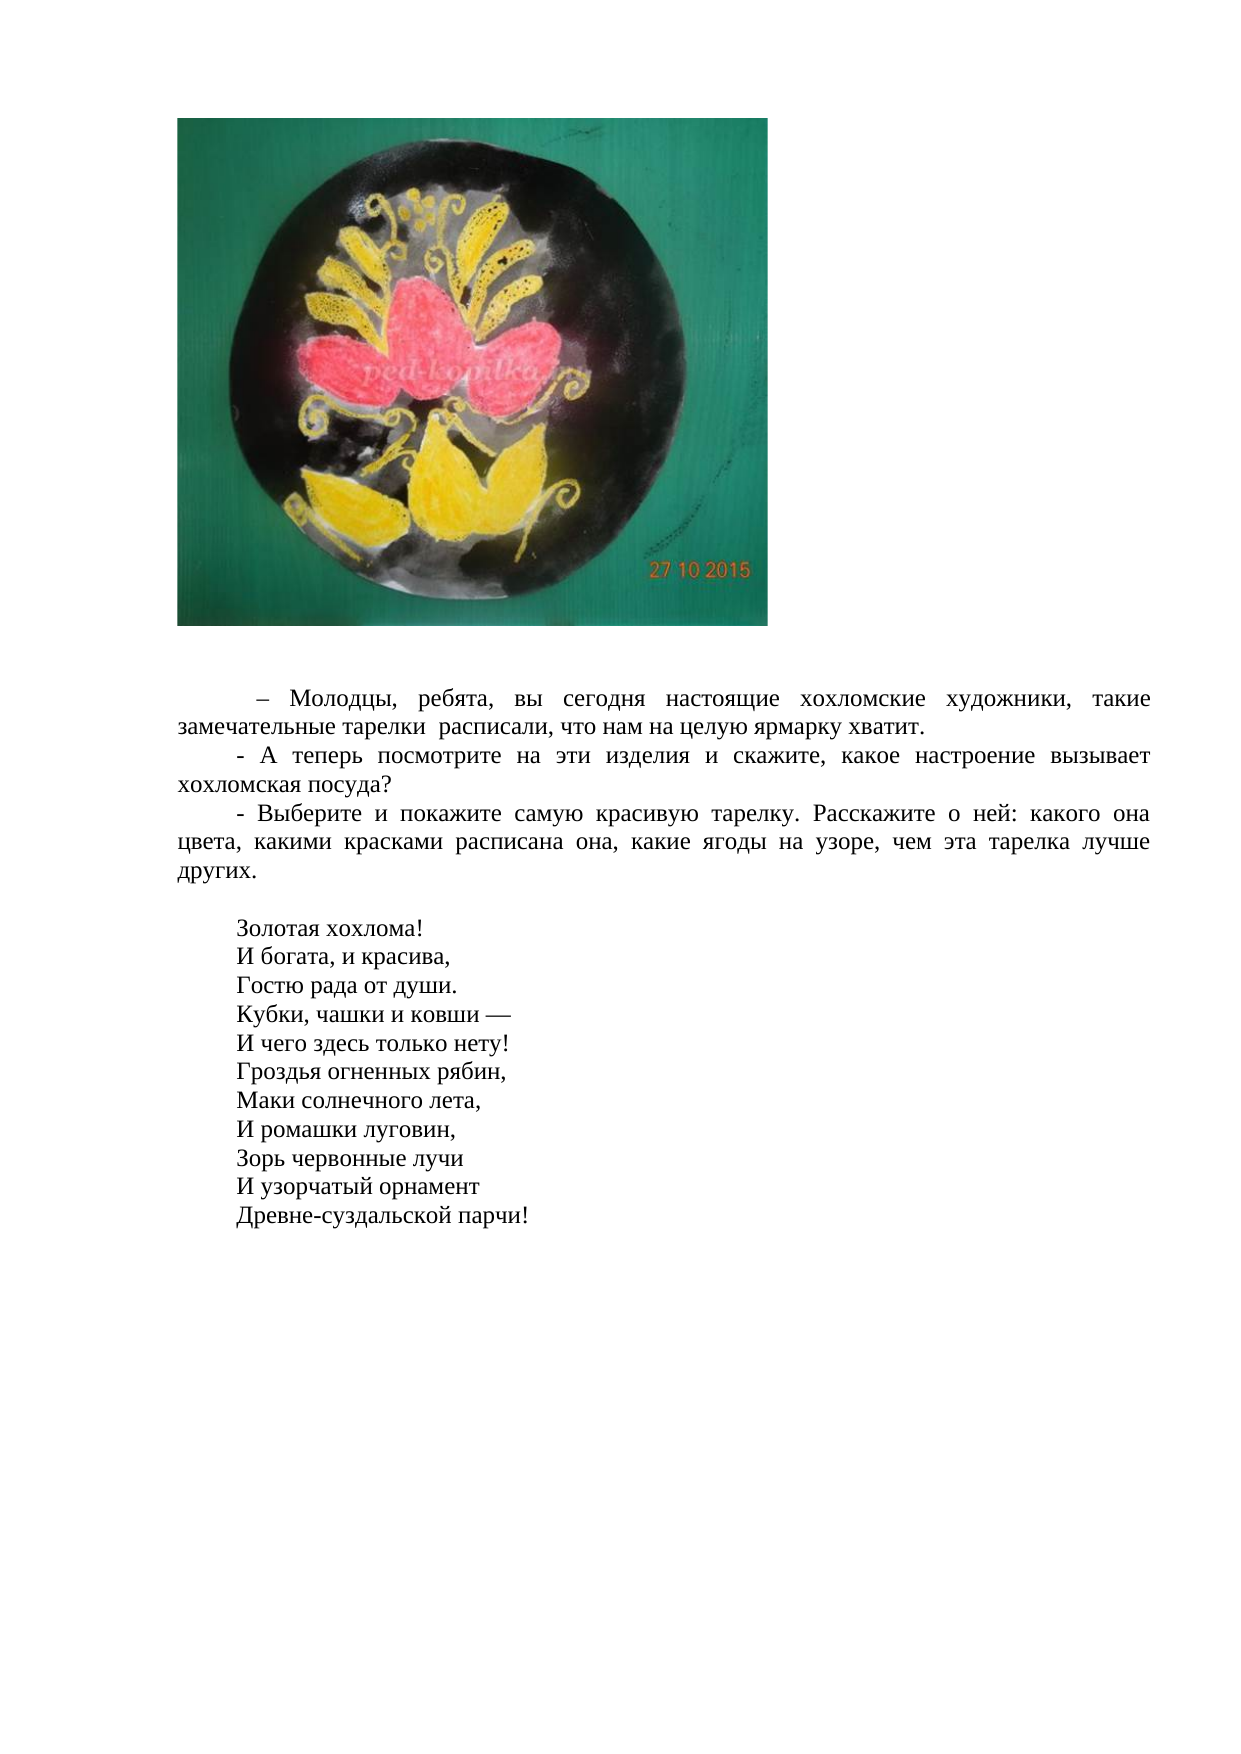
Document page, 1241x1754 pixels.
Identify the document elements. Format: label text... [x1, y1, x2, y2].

picture [177, 118, 768, 626]
text Гостю рада от души. [177, 970, 1152, 999]
text И чего здесь только нету! [177, 1028, 1152, 1056]
text И узорчатый орнамент [177, 1171, 1152, 1200]
text Зорь червонные лучи [177, 1143, 1152, 1171]
text И ромашки луговин, [177, 1114, 1152, 1143]
text Маки солнечного лета, [177, 1085, 1152, 1114]
text Гроздья огненных рябин, [177, 1056, 1152, 1085]
text – Молодцы, ребята, вы сегодня настоящие хохломские художники, такие замечательные тарелки расписали, что нам на целую ярмарку хватит. [177, 683, 1152, 740]
text - А теперь посмотрите на эти изделия и скажите, какое настроение вызывает хохломская посуда? [177, 740, 1152, 798]
text - Выберите и покажите самую красивую тарелку. Расскажите о ней: какого она цвета, какими красками расписана она, какие ягоды на узоре, чем эта тарелка лучше других. [177, 798, 1152, 884]
text И богата, и красива, [177, 941, 1152, 970]
text Кубки, чашки и ковши — [177, 999, 1152, 1028]
text Древне-суздальской парчи! [177, 1200, 1152, 1229]
text Золотая хохлома! [177, 913, 1152, 941]
